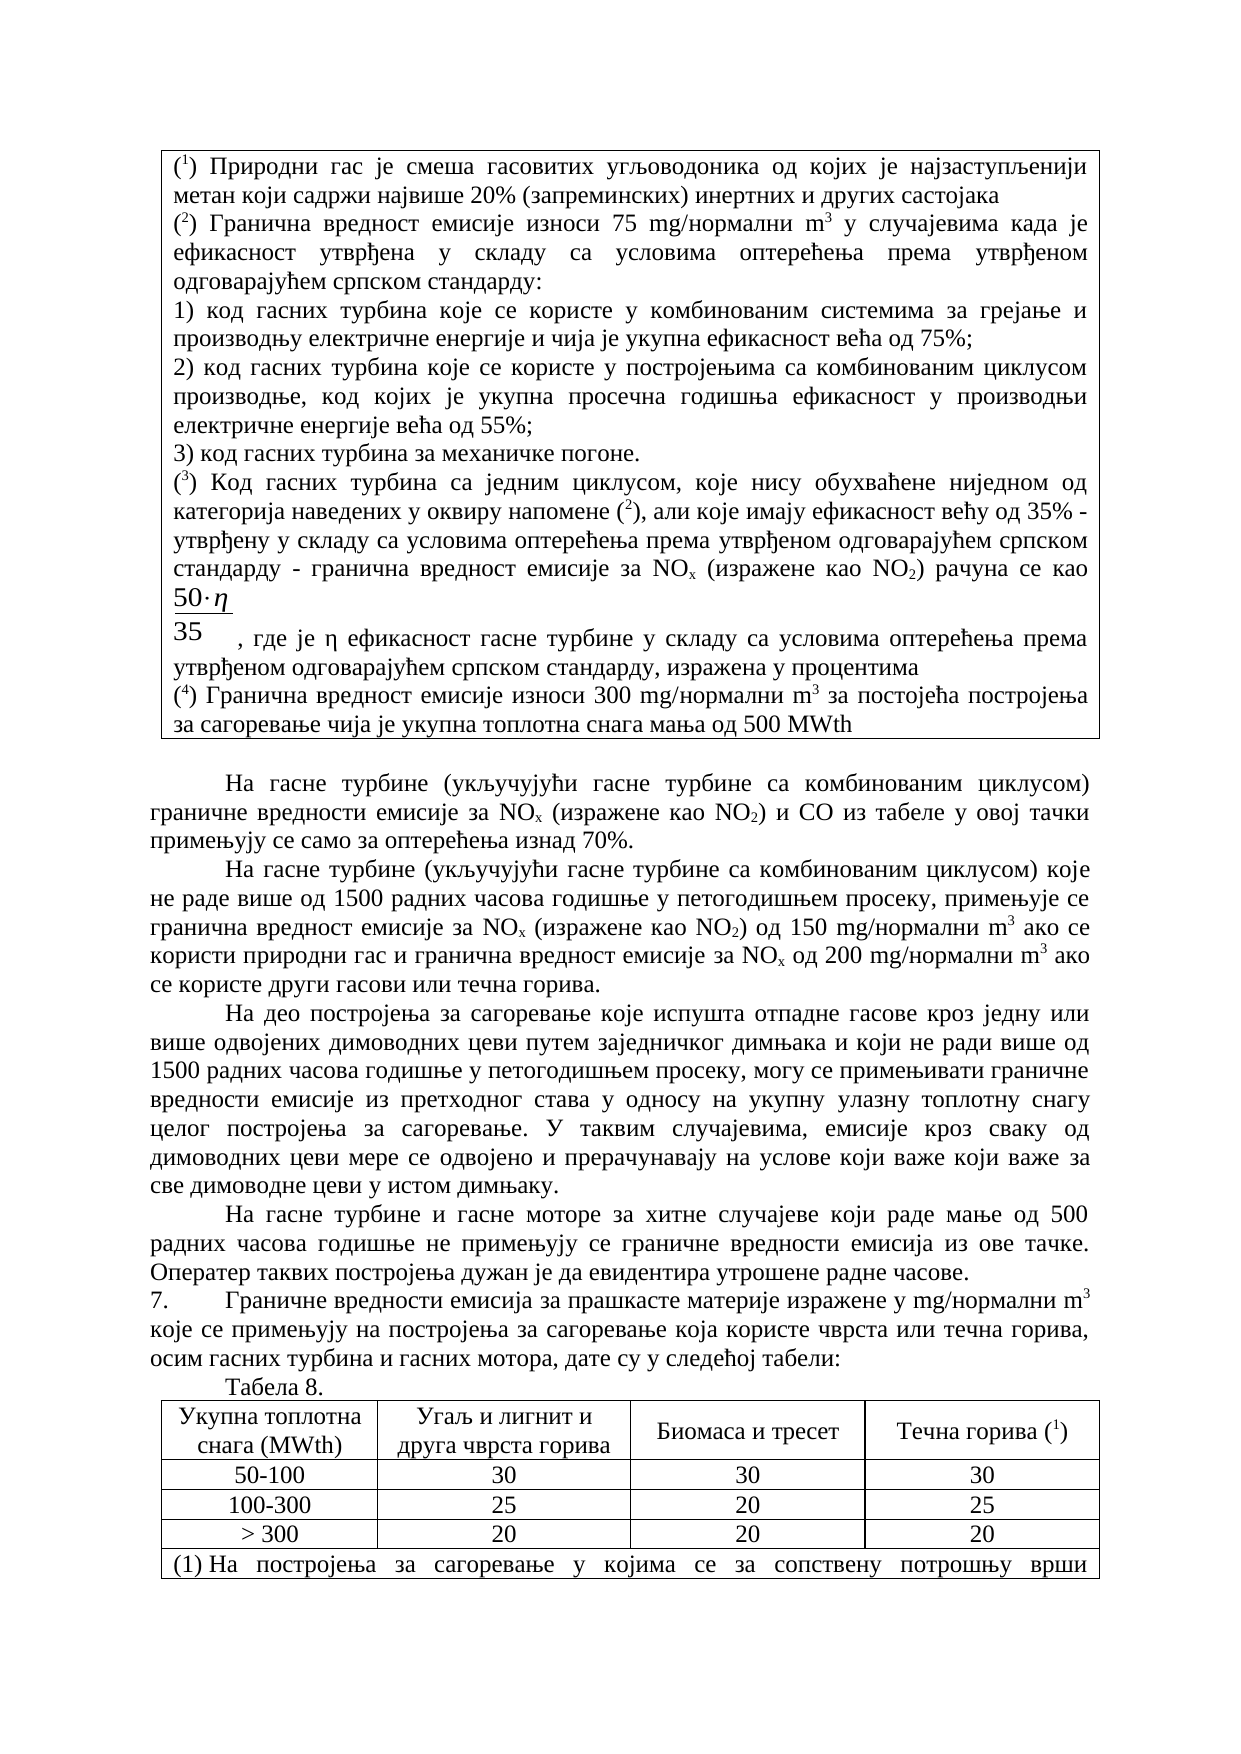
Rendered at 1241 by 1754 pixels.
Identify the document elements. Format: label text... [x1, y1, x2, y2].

table_cell 20 [378, 1520, 630, 1548]
list На део постројења за сагоревање које испушта отпадне гасове кроз једну или више одвојених димоводних цеви путем заједничког димњака и који не ради више од 1500 радних часова годишње у петогодишњем просеку, могу се примењивати граничне вредности емисије из претходног става у односу на укупну улазну топлотну снагу целог постројења за сагоревање. У таквим случајевима, емисије кроз сваку од димоводних цеви мере се одвојено и прерачунавају на услове који важе који важе за све димоводне цеви у истом димњаку. [150, 998, 1090, 1199]
list На гасне турбине (укључујући гасне турбине са комбинованим циклусом) које не раде више од 1500 радних часова годишње у петогодишњем просеку, примењује се гранична вредност емисије за NOx (изражене као NO2) од 150 mg/нормални m3 ако се користи природни гас и гранична вредност емисије за NOx од 200 mg/нормални m3 ако се користе други гасови или течна горива. [150, 854, 1090, 998]
table_header Угаљ и лигнит и друга чврста горива [378, 1401, 630, 1459]
table_cell 20 [631, 1490, 864, 1518]
table_header Течна горива (1) [866, 1401, 1099, 1459]
table_cell 20 [631, 1520, 864, 1548]
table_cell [162, 151, 1099, 738]
list Табела 8. [225, 1372, 1090, 1400]
table_cell 25 [866, 1490, 1099, 1518]
table_cell > 300 [162, 1520, 377, 1548]
list На гасне турбине и гасне моторе за хитне случајеве који раде мање од 500 радних часова годишње не примењују се граничне вредности емисија из ове тачке. Оператер таквих постројења дужан је да евидентира утрошене радне часове. [150, 1199, 1090, 1285]
list Граничне вредности емисија за прашкасте материје изражене у mg/нормални m3 које се примењују на постројења за сагоревање која користе чврста или течна горива, осим гасних турбина и гасних мотора, дате су у следећој табели: [150, 1285, 1090, 1372]
table_cell 30 [866, 1460, 1099, 1489]
table_header Биомаса и тресет [631, 1401, 864, 1459]
table_header Укупна топлотна снага (MWth) [162, 1401, 377, 1459]
table_cell 25 [378, 1490, 630, 1518]
table_cell 30 [631, 1460, 864, 1489]
table_cell 30 [378, 1460, 630, 1489]
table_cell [162, 1549, 1099, 1578]
table_cell 50-100 [162, 1460, 377, 1489]
table_cell 100-300 [162, 1490, 377, 1518]
list На гасне турбине (укључујући гасне турбине са комбинованим циклусом) граничне вредности емисије за NOx (изражене као NO2) и СО из табеле у овој тачки примењују се само за оптерећења изнад 70%. [150, 768, 1090, 854]
table_cell 20 [866, 1520, 1099, 1548]
